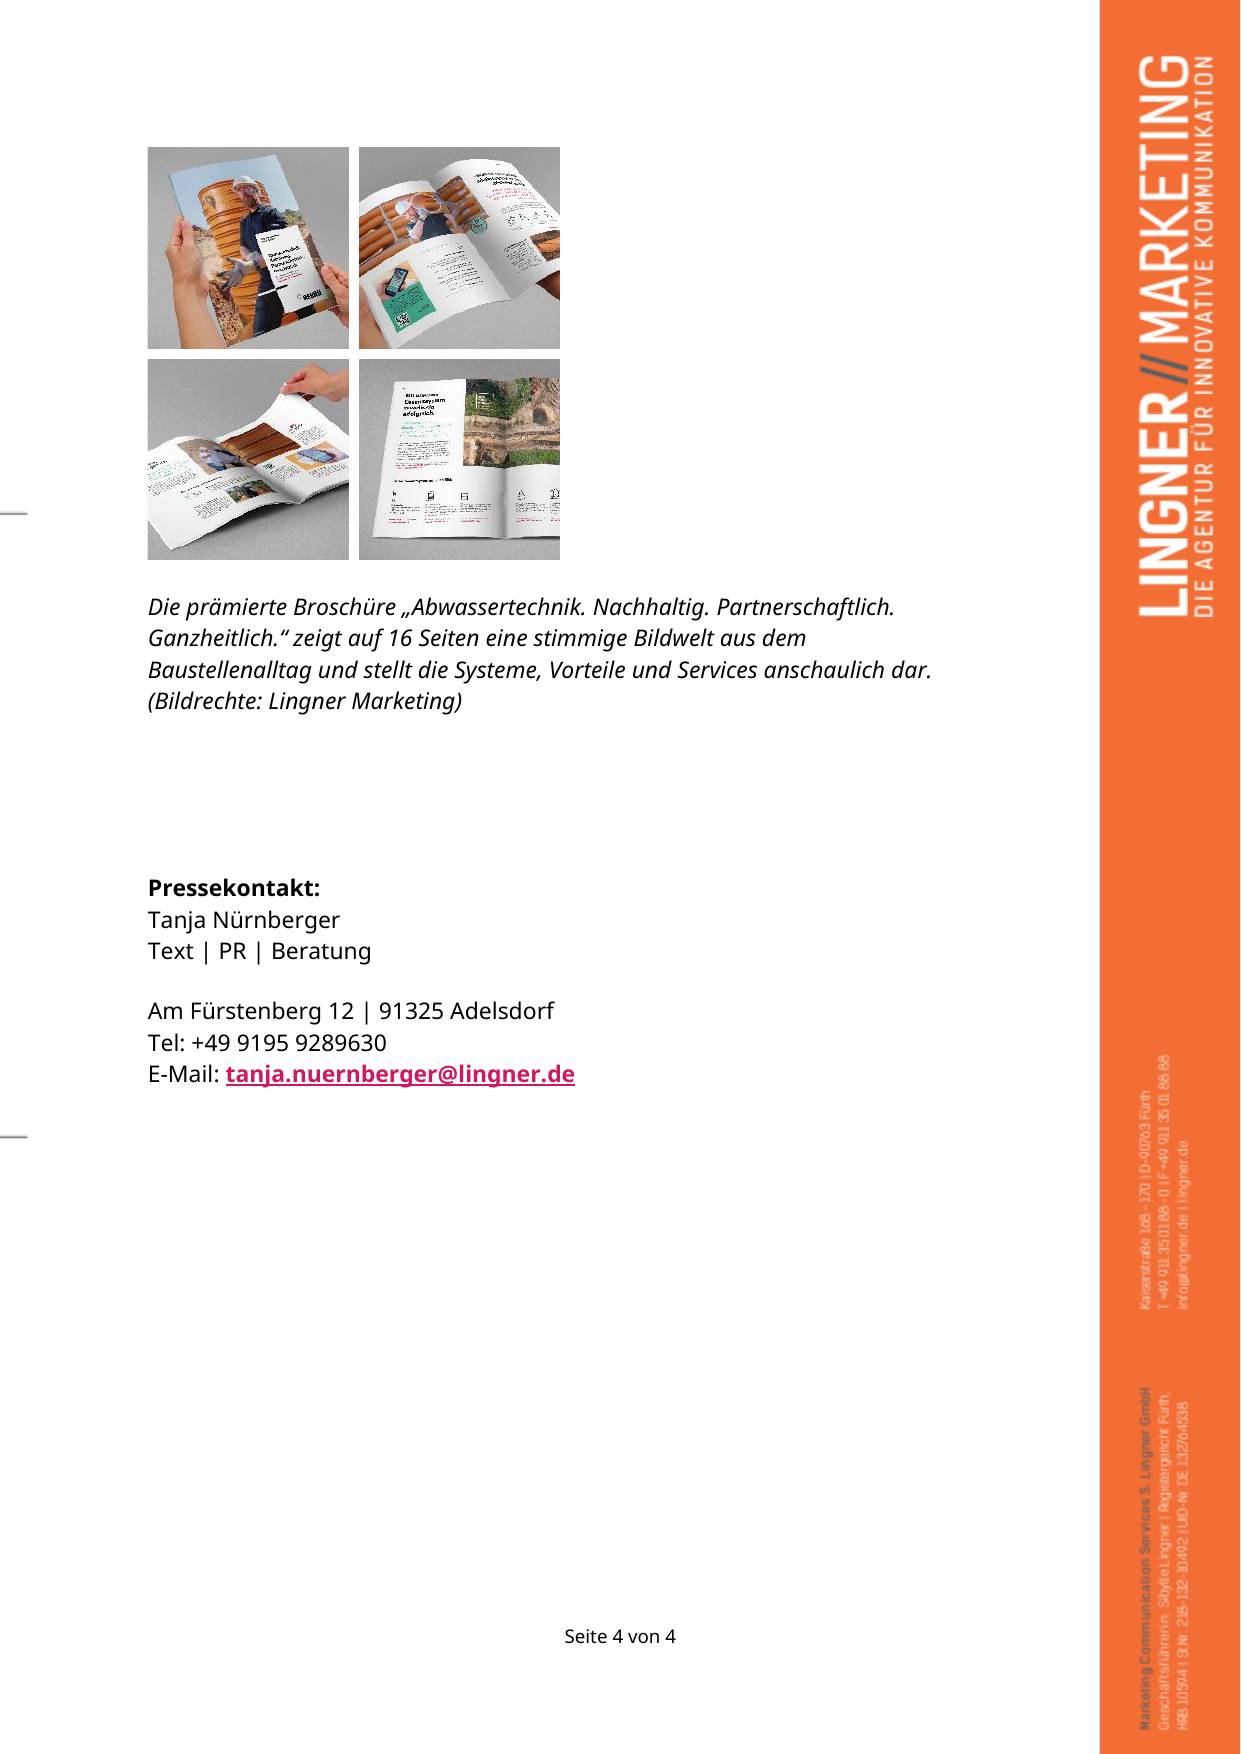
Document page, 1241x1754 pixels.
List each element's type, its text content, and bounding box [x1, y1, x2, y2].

text Die prämierte Broschüre „Abwassertechnik. Nachhaltig. Partnerschaftlich. Ganzheitlich.“ zeigt auf 16 Seiten eine stimmige Bildwelt aus dem Baustellenalltag und stellt die Systeme, Vorteile und Services anschaulich dar. [148, 591, 975, 685]
text Am Fürstenberg 12 | 91325 Adelsdorf Tel: +49 9195 9289630 E-Mail: tanja.nuernberger@lingner.de [148, 995, 1093, 1089]
text Pressekontakt: [148, 872, 975, 903]
picture [147, 147, 560, 560]
text (Bildrechte: Lingner Marketing) [148, 685, 975, 716]
text Tanja Nürnberger Text | PR | Beratung [148, 903, 1093, 966]
